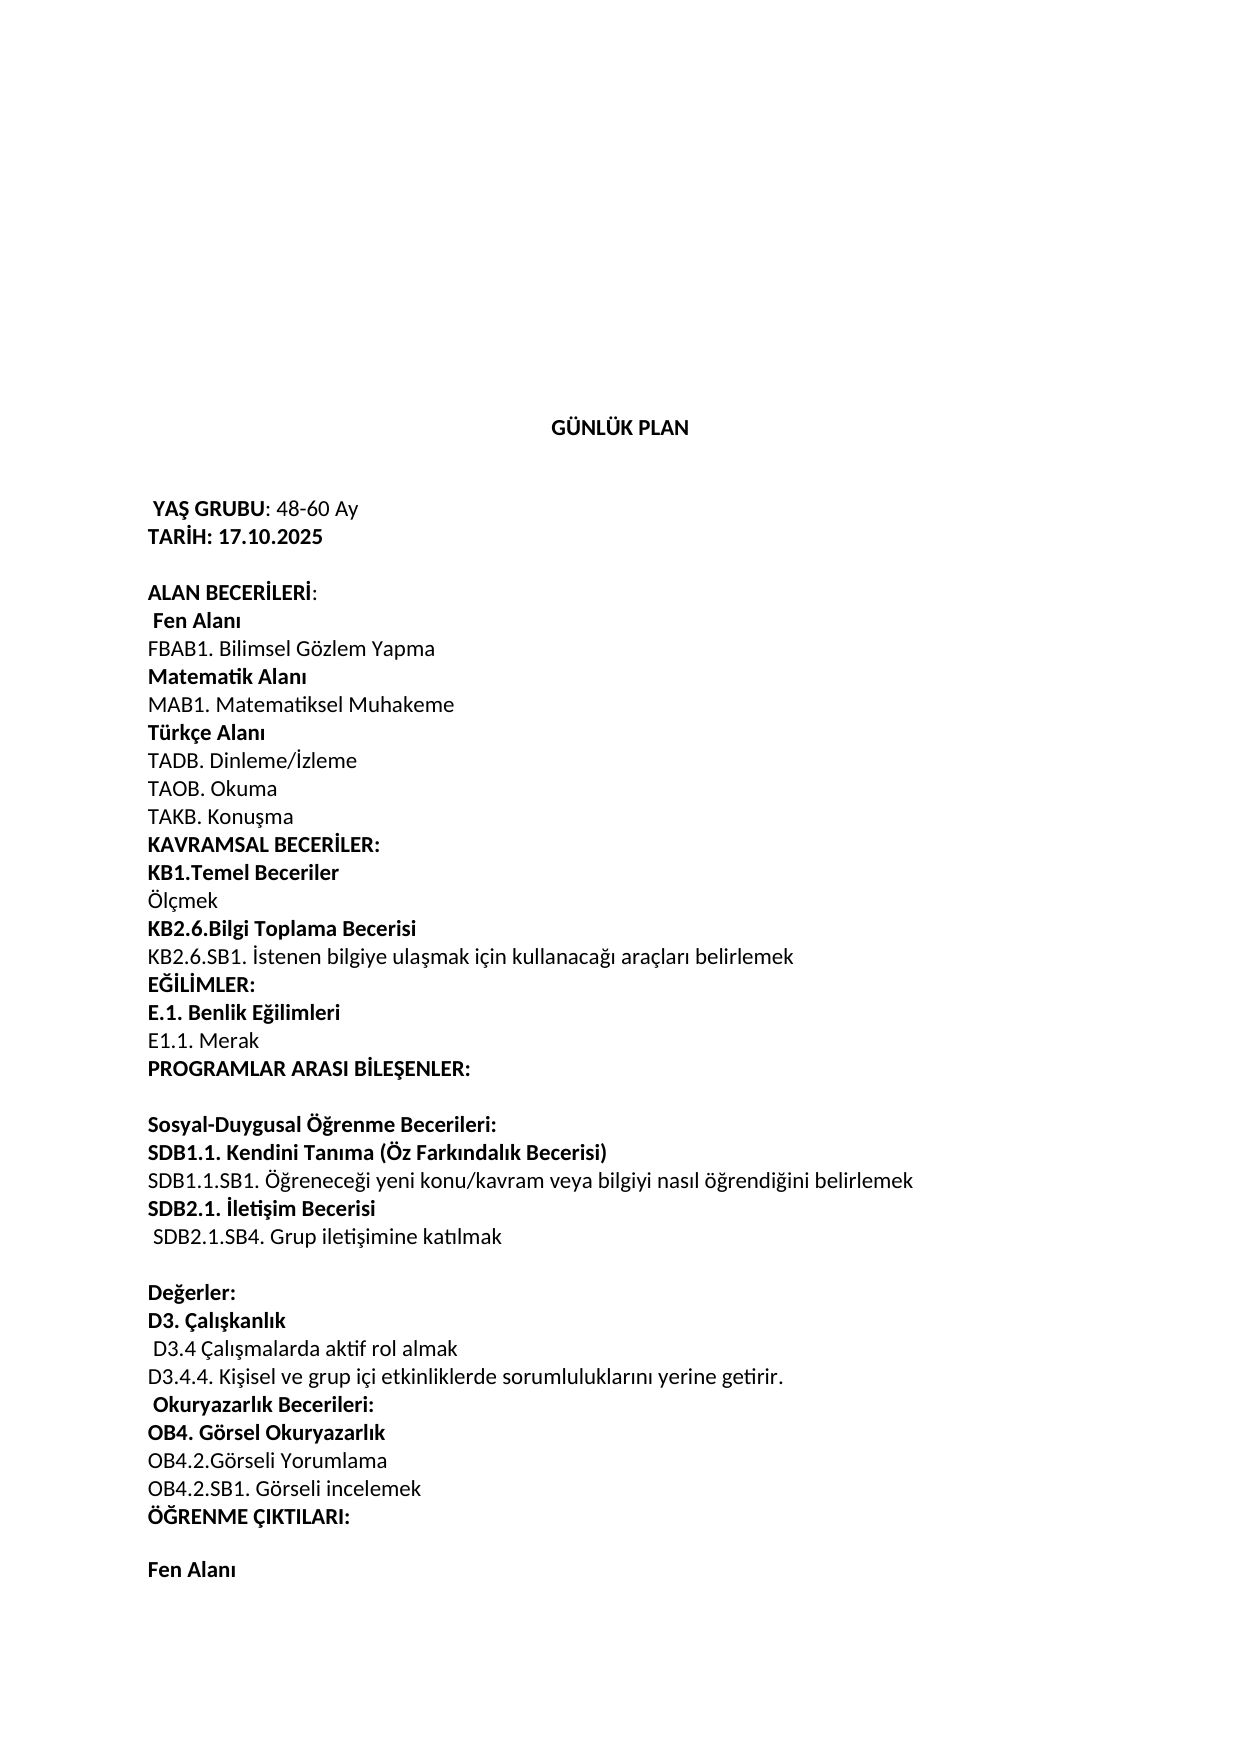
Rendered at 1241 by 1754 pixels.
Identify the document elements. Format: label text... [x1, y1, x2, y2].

text OB4. Görsel Okuryazarlık [148, 1418, 1093, 1446]
text KB2.6.Bilgi Toplama Becerisi [148, 914, 1093, 942]
text D3. Çalışkanlık [148, 1306, 1093, 1334]
text SDB2.1.SB4. Grup iletişimine katılmak [148, 1222, 1093, 1250]
text KB2.6.SB1. İstenen bilgiye ulaşmak için kullanacağı araçları belirlemek [148, 942, 1093, 970]
text TARİH: 17.10.2025 [148, 522, 1093, 550]
text FBAB1. Bilimsel Gözlem Yapma [148, 634, 1093, 662]
text Okuryazarlık Becerileri: [148, 1390, 1093, 1418]
text Sosyal-Duygusal Öğrenme Becerileri: [148, 1110, 1093, 1138]
text Matematik Alanı [148, 662, 1093, 690]
text E1.1. Merak [148, 1026, 1093, 1054]
text GÜNLÜK PLAN [148, 413, 1093, 441]
text KB1.Temel Beceriler [148, 858, 1093, 886]
text SDB2.1. İletişim Becerisi [148, 1194, 1093, 1222]
text Fen Alanı [148, 1556, 1093, 1583]
text E.1. Benlik Eğilimleri [148, 998, 1093, 1026]
text ALAN BECERİLERİ: [148, 578, 1093, 606]
text Değerler: [148, 1278, 1093, 1306]
text D3.4.4. Kişisel ve grup içi etkinliklerde sorumluluklarını yerine getirir. [148, 1362, 1093, 1390]
text EĞİLİMLER: [148, 970, 1093, 998]
text PROGRAMLAR ARASI BİLEŞENLER: [148, 1054, 1093, 1082]
text TAKB. Konuşma [148, 802, 1093, 830]
text KAVRAMSAL BECERİLER: [148, 830, 1093, 858]
text YAŞ GRUBU: 48-60 Ay [148, 494, 1093, 522]
text TAOB. Okuma [148, 774, 1093, 802]
text Fen Alanı [148, 606, 1093, 634]
text OB4.2.Görseli Yorumlama [148, 1446, 1093, 1474]
text MAB1. Matematiksel Muhakeme [148, 690, 1093, 718]
text Ölçmek [148, 886, 1093, 914]
text D3.4 Çalışmalarda aktif rol almak [148, 1334, 1093, 1362]
text TADB. Dinleme/İzleme [148, 746, 1093, 774]
text ÖĞRENME ÇIKTILARI: [148, 1502, 1093, 1531]
text OB4.2.SB1. Görseli incelemek [148, 1474, 1093, 1502]
text SDB1.1. Kendini Tanıma (Öz Farkındalık Becerisi) [148, 1138, 1093, 1166]
text Türkçe Alanı [148, 718, 1093, 746]
text SDB1.1.SB1. Öğreneceği yeni konu/kavram veya bilgiyi nasıl öğrendiğini belirlemek [148, 1166, 1093, 1194]
